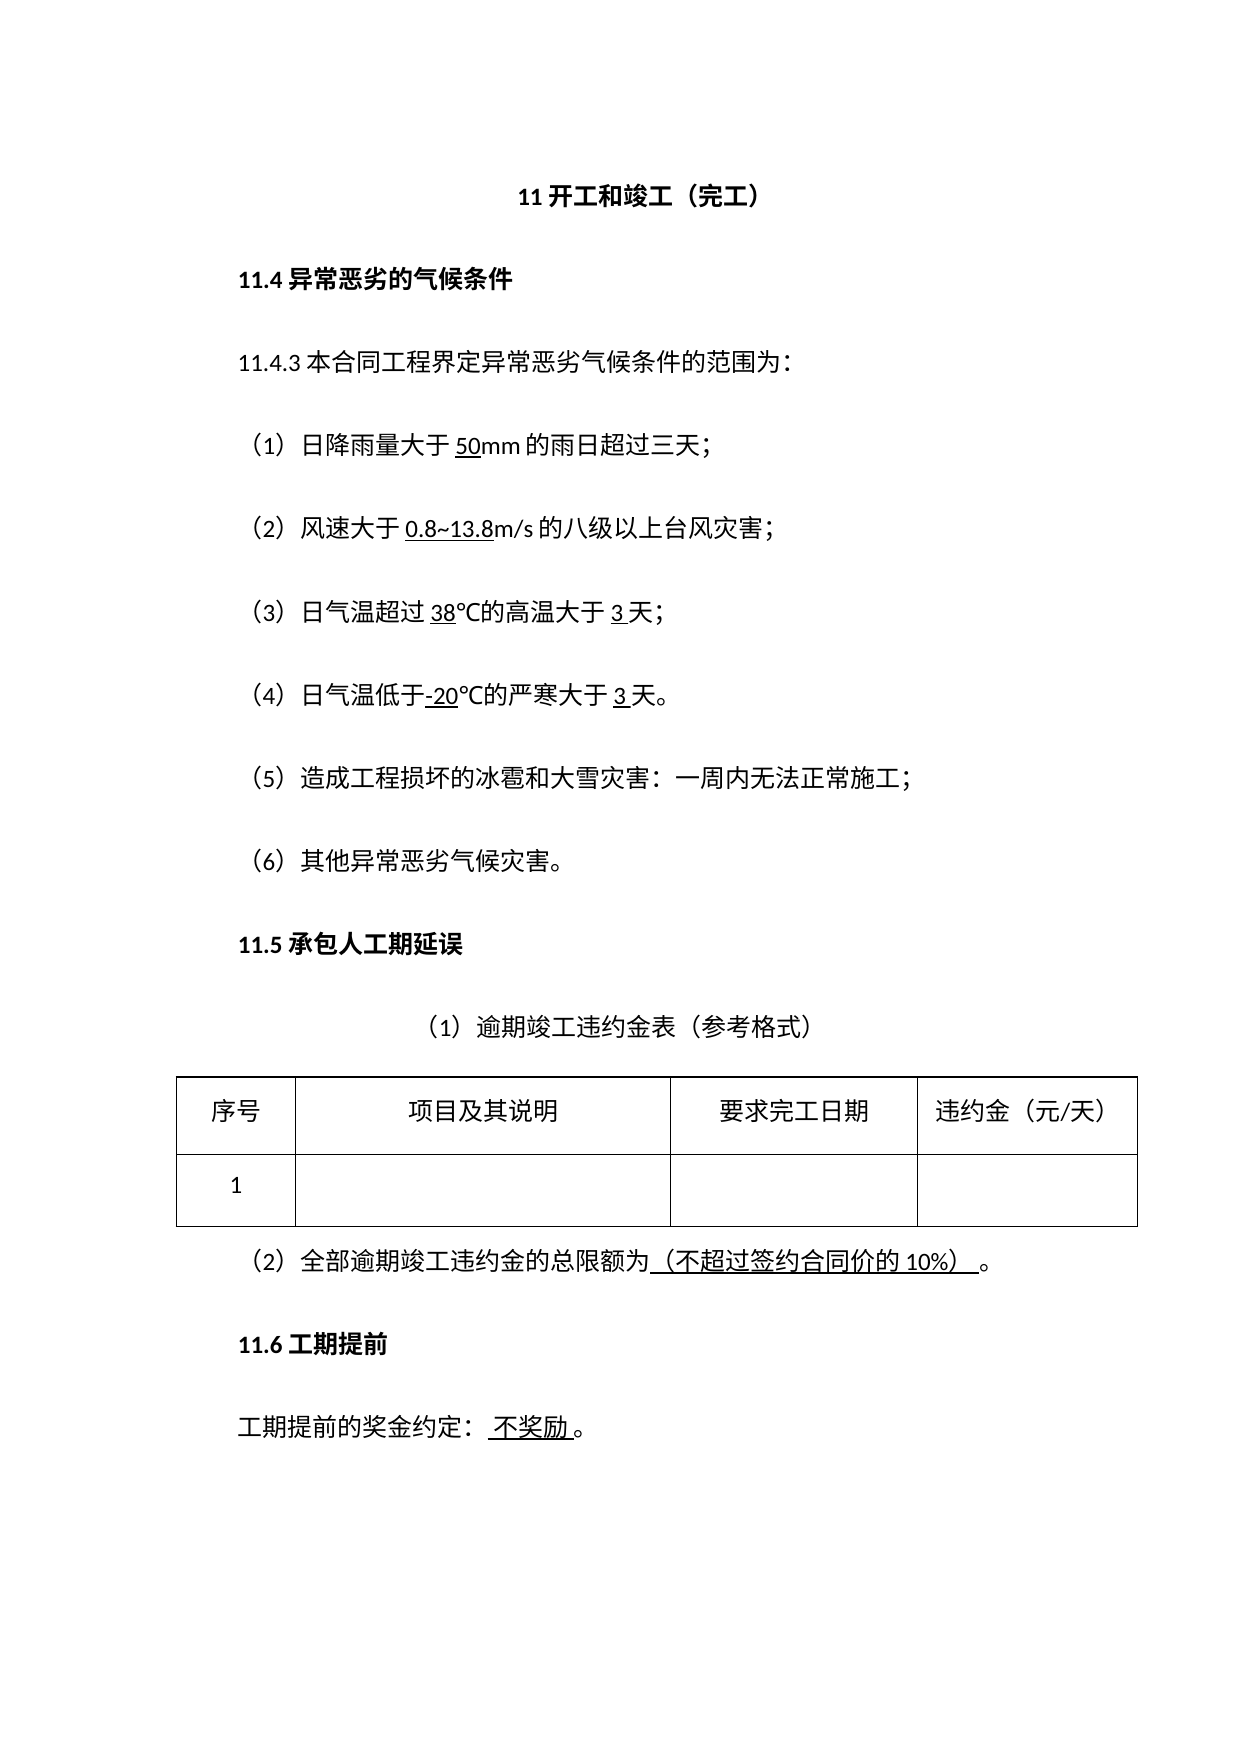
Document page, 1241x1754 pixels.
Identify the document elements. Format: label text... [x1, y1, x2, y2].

text （2）全部逾期竣工违约金的总限额为（不超过签约合同价的10%） 。 [187, 1227, 1053, 1292]
table_header 项目及其说明 [296, 1078, 670, 1154]
text （6）其他异常恶劣气候灾害。 [187, 827, 1053, 892]
text 11.5 承包人工期延误 [187, 910, 1053, 975]
table_cell [918, 1155, 1137, 1226]
text （1）逾期竣工违约金表（参考格式） [187, 993, 1053, 1058]
text （3）日气温超过38℃的高温大于3天； [187, 578, 1053, 643]
text （5）造成工程损坏的冰雹和大雪灾害：一周内无法正常施工； [187, 744, 1053, 809]
table_header 要求完工日期 [671, 1078, 917, 1154]
table_cell [671, 1155, 917, 1226]
table_cell 1 [177, 1155, 295, 1226]
text 11 开工和竣工（完工） [187, 162, 1053, 227]
text 11.4.3 本合同工程界定异常恶劣气候条件的范围为： [187, 328, 1053, 393]
table_cell [296, 1155, 670, 1226]
text （2）风速大于0.8~13.8m/s的八级以上台风灾害； [187, 494, 1053, 559]
text 工期提前的奖金约定： 不奖励 。 [187, 1393, 1053, 1458]
table_header 序号 [177, 1078, 295, 1154]
text 11.6 工期提前 [187, 1310, 1053, 1375]
text （4）日气温低于-20℃的严寒大于3天。 [187, 661, 1053, 726]
text 11.4 异常恶劣的气候条件 [187, 245, 1053, 310]
table_header 违约金（元/天） [918, 1078, 1137, 1154]
text （1）日降雨量大于50mm的雨日超过三天； [187, 411, 1053, 476]
